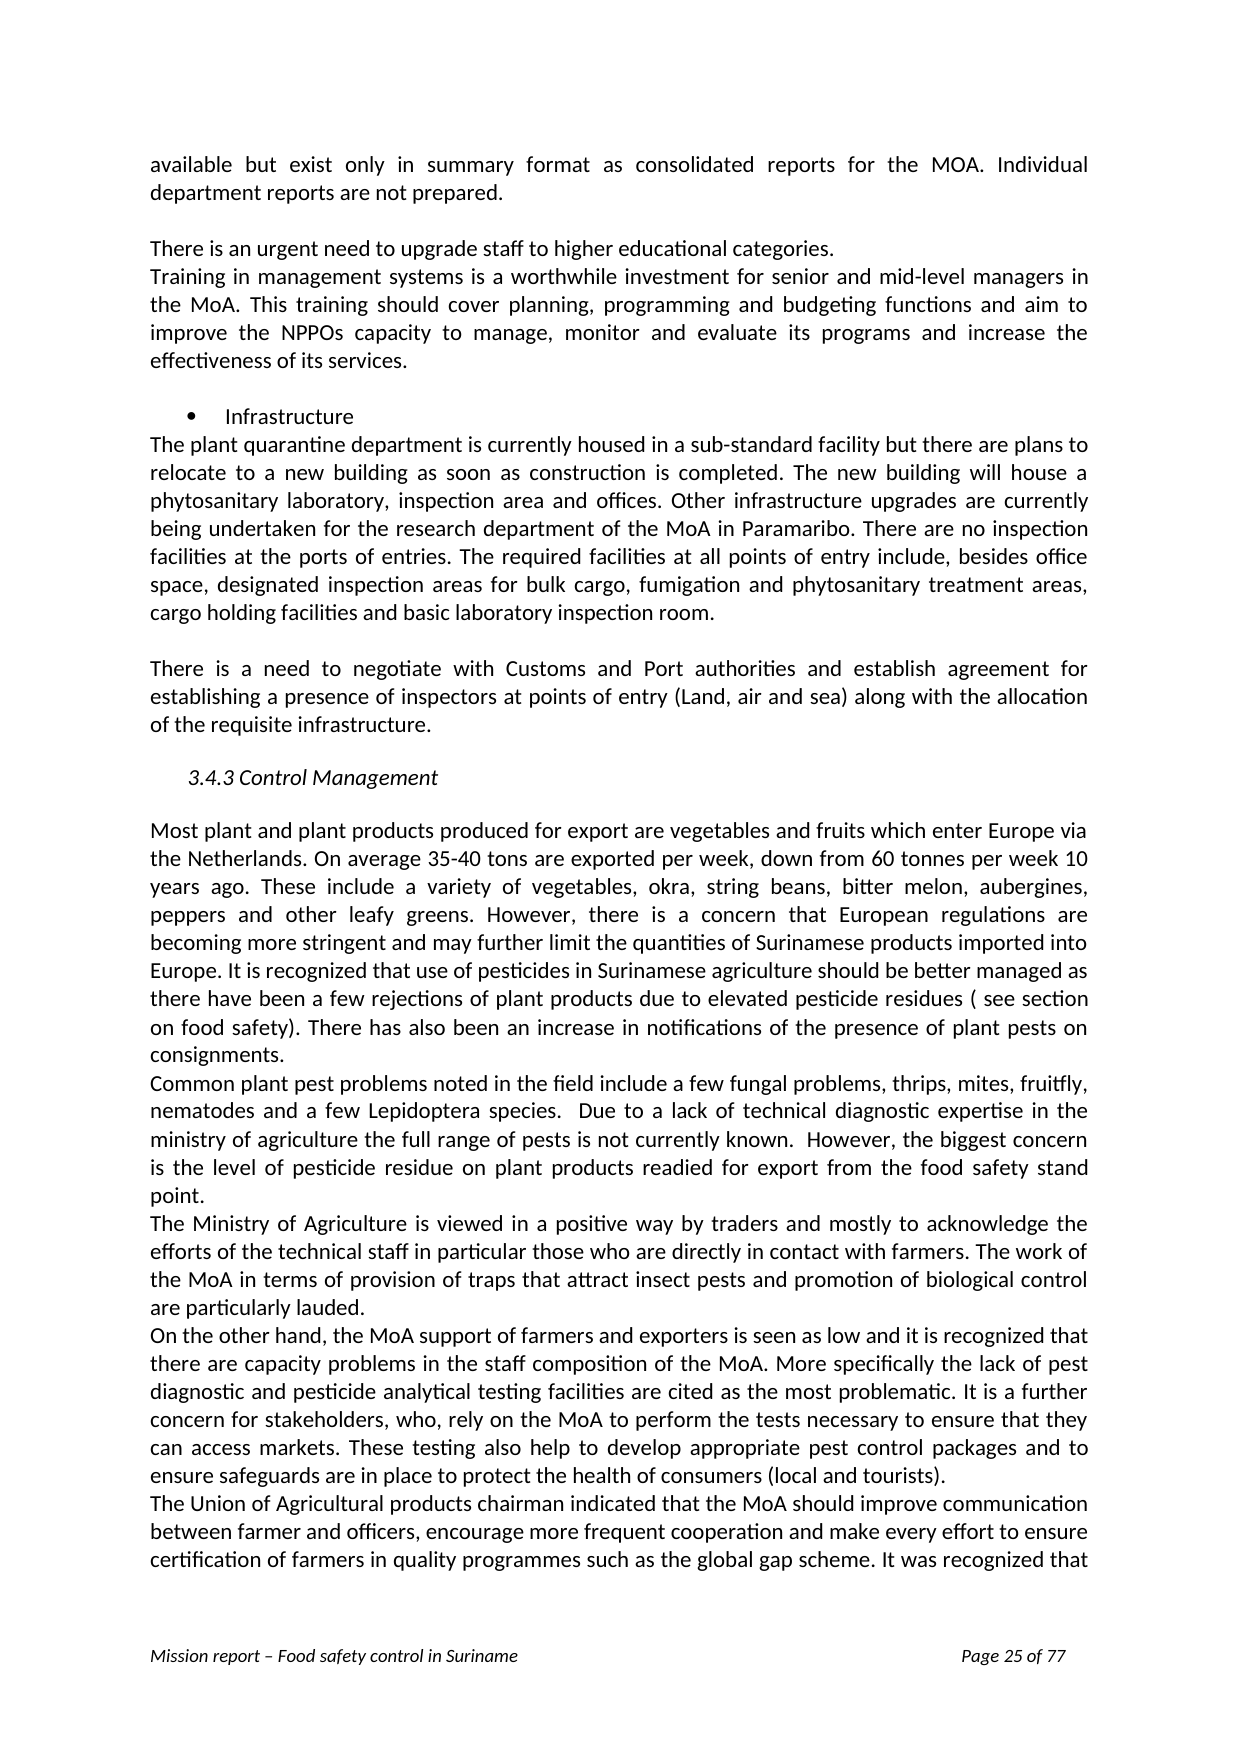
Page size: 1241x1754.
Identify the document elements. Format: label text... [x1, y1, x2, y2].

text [150, 1489, 1090, 1573]
list Infrastructure [187, 402, 1090, 430]
subtitle 3.4.3 Control Management [187, 763, 1090, 791]
text The Ministry of Agriculture is viewed in a positive way by traders and mostly to acknowledge the efforts of the technical staff in particular those who are directly in contact with farmers. The work of the MoA in terms of provision of traps that attract insect pests and promotion of biological control are particularly lauded. [150, 1209, 1090, 1321]
text Training in management systems is a worthwhile investment for senior and mid-level managers in the MoA. This training should cover planning, programming and budgeting functions and aim to improve the NPPOs capacity to manage, monitor and evaluate its programs and increase the effectiveness of its services. [150, 262, 1090, 374]
text Most plant and plant products produced for export are vegetables and fruits which enter Europe via the Netherlands. On average 35-40 tons are exported per week, down from 60 tonnes per week 10 years ago. These include a variety of vegetables, okra, string beans, bitter melon, aubergines, peppers and other leafy greens. However, there is a concern that European regulations are becoming more stringent and may further limit the quantities of Surinamese products imported into Europe. It is recognized that use of pesticides in Surinamese agriculture should be better managed as there have been a few rejections of plant products due to elevated pesticide residues ( see section on food safety). There has also been an increase in notifications of the presence of plant pests on consignments. [150, 816, 1090, 1069]
text The plant quarantine department is currently housed in a sub-standard facility but there are plans to relocate to a new building as soon as construction is completed. The new building will house a phytosanitary laboratory, inspection area and offices. Other infrastructure upgrades are currently being undertaken for the research department of the MoA in Paramaribo. There are no inspection facilities at the ports of entries. The required facilities at all points of entry include, besides office space, designated inspection areas for bulk cargo, fumigation and phytosanitary treatment areas, cargo holding facilities and basic laboratory inspection room. [150, 430, 1090, 626]
text On the other hand, the MoA support of farmers and exporters is seen as low and it is recognized that there are capacity problems in the staff composition of the MoA. More specifically the lack of pest diagnostic and pesticide analytical testing facilities are cited as the most problematic. It is a further concern for stakeholders, who, rely on the MoA to perform the tests necessary to ensure that they can access markets. These testing also help to develop appropriate pest control packages and to ensure safeguards are in place to protect the health of consumers (local and tourists). [150, 1321, 1090, 1489]
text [150, 150, 1090, 206]
text There is a need to negotiate with Customs and Port authorities and establish agreement for establishing a presence of inspectors at points of entry (Land, air and sea) along with the allocation of the requisite infrastructure. [150, 654, 1090, 738]
text There is an urgent need to upgrade staff to higher educational categories. [150, 234, 1090, 262]
text Common plant pest problems noted in the field include a few fungal problems, thrips, mites, fruitfly, nematodes and a few Lepidoptera species. Due to a lack of technical diagnostic expertise in the ministry of agriculture the full range of pests is not currently known. However, the biggest concern is the level of pesticide residue on plant products readied for export from the food safety stand point. [150, 1069, 1090, 1209]
